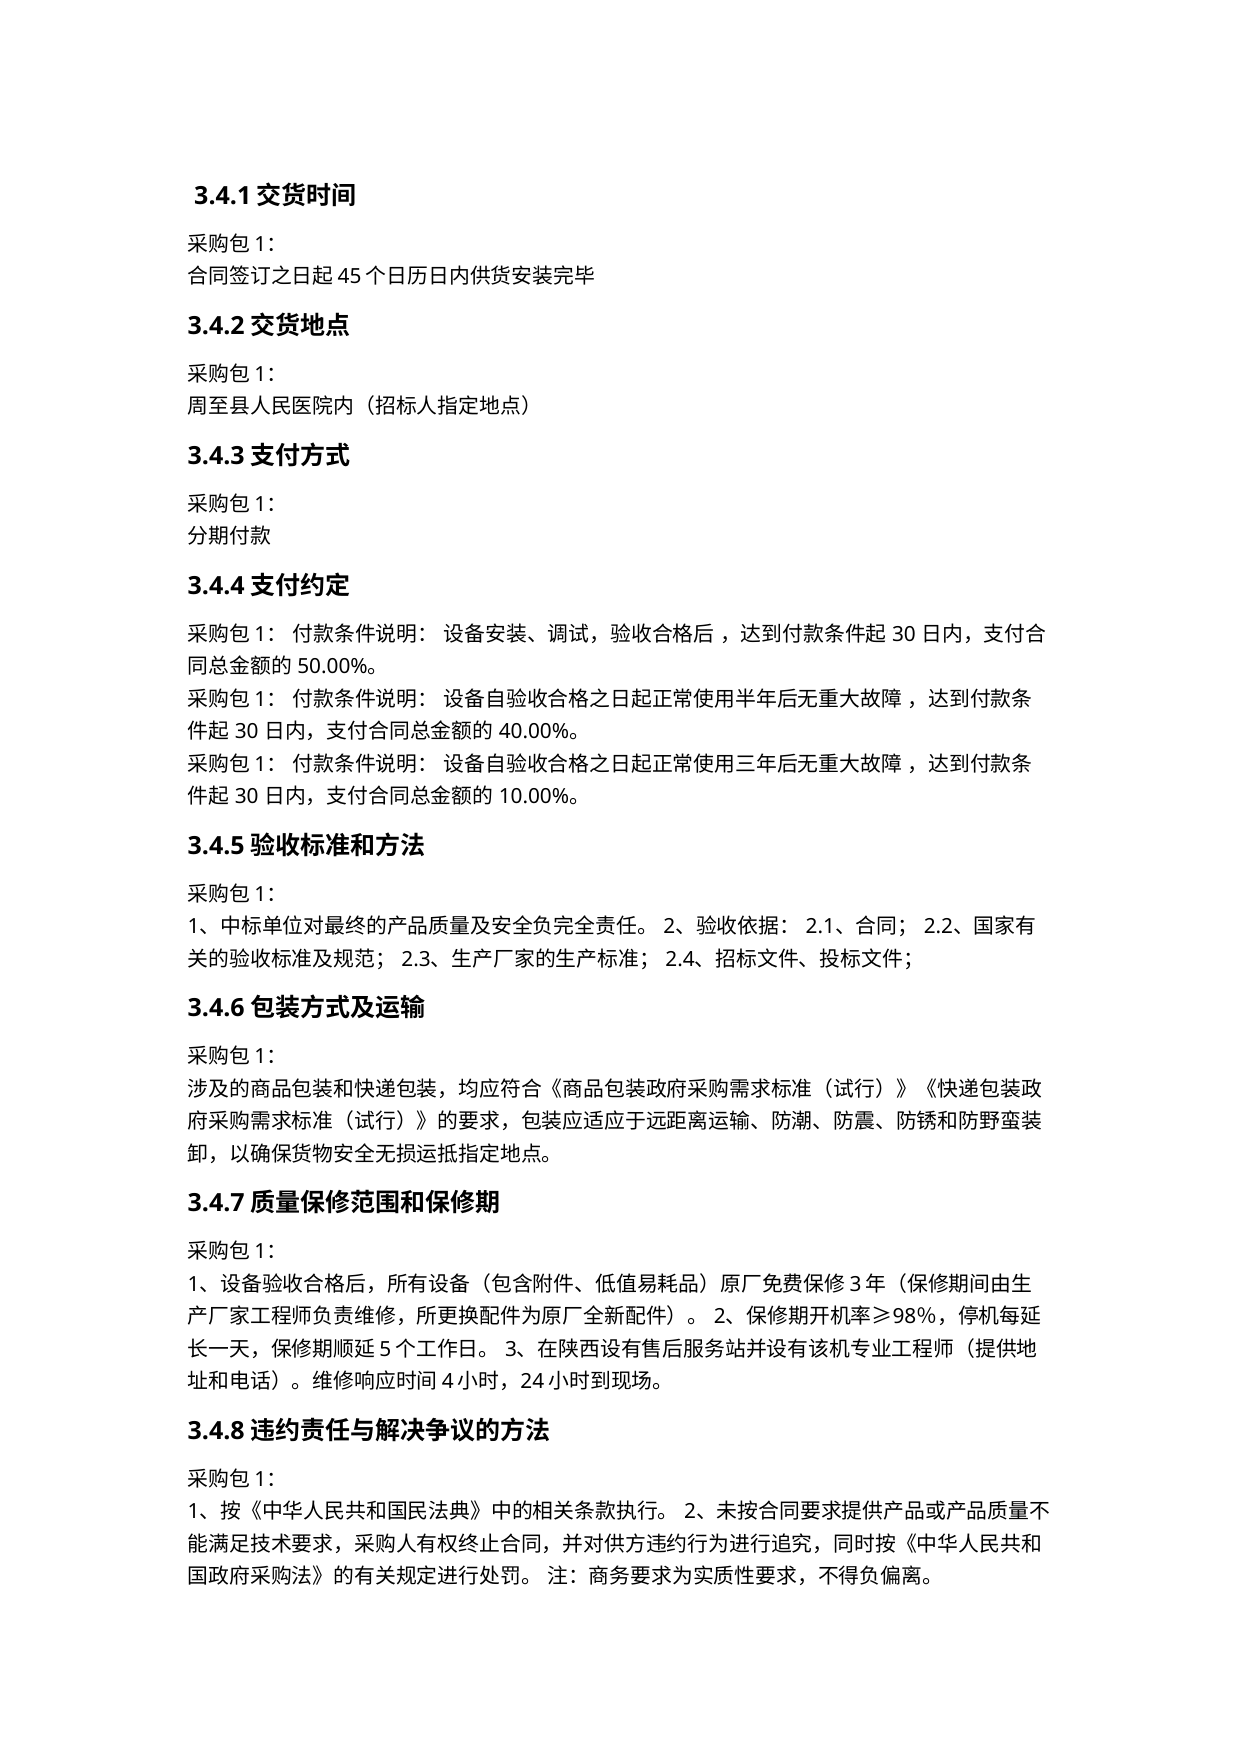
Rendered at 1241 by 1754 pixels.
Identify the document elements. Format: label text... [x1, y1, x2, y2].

text 采购包1： 付款条件说明： 设备安装、调试，验收合格后 ，达到付款条件起 30 日内，支付合同总金额的 50.00%。 [187, 617, 1053, 682]
text 采购包1： [187, 487, 1053, 519]
text 3.4.3支付方式 [187, 422, 1053, 487]
text 1、按《中华人民共和国民法典》中的相关条款执行。 2、未按合同要求提供产品或产品质量不能满足技术要求，采购人有权终止合同，并对供方违约行为进行追究，同时按《中华人民共和国政府采购法》的有关规定进行处罚。 注：商务要求为实质性要求，不得负偏离。 [187, 1494, 1053, 1592]
text 1、设备验收合格后，所有设备（包含附件、低值易耗品）原厂免费保修3年（保修期间由生产厂家工程师负责维修，所更换配件为原厂全新配件）。 2、保修期开机率≥98％，停机每延长一天，保修期顺延5个工作日。 3、在陕西设有售后服务站并设有该机专业工程师（提供地址和电话）。维修响应时间4小时，24小时到现场。 [187, 1267, 1053, 1397]
text 采购包1： [187, 1462, 1053, 1494]
text 采购包1： [187, 357, 1053, 389]
text 3.4.6包装方式及运输 [187, 974, 1053, 1039]
text 合同签订之日起45个日历日内供货安装完毕 [187, 259, 1053, 292]
text 分期付款 [187, 519, 1053, 552]
text 3.4.7质量保修范围和保修期 [187, 1169, 1053, 1234]
text 采购包1： [187, 1039, 1053, 1072]
text 采购包1： 付款条件说明： 设备自验收合格之日起正常使用半年后无重大故障 ，达到付款条件起 30 日内，支付合同总金额的 40.00%。 [187, 682, 1053, 747]
text 采购包1： [187, 877, 1053, 909]
text 采购包1： 付款条件说明： 设备自验收合格之日起正常使用三年后无重大故障 ，达到付款条件起 30 日内，支付合同总金额的 10.00%。 [187, 747, 1053, 812]
text 采购包1： [187, 227, 1053, 259]
text 3.4.2交货地点 [187, 292, 1053, 357]
text 3.4.4支付约定 [187, 552, 1053, 617]
text 周至县人民医院内（招标人指定地点） [187, 389, 1053, 422]
text 1、中标单位对最终的产品质量及安全负完全责任。 2、验收依据： 2.1、合同； 2.2、国家有关的验收标准及规范； 2.3、生产厂家的生产标准； 2.4、招标文件、投标文件； [187, 909, 1053, 974]
text 3.4.5验收标准和方法 [187, 812, 1053, 877]
text 3.4.8违约责任与解决争议的方法 [187, 1397, 1053, 1462]
text 涉及的商品包装和快递包装，均应符合《商品包装政府采购需求标准（试行）》《快递包装政府采购需求标准（试行）》的要求，包装应适应于远距离运输、防潮、防震、防锈和防野蛮装卸，以确保货物安全无损运抵指定地点。 [187, 1072, 1053, 1169]
text 3.4.1交货时间 [187, 162, 1053, 227]
text 采购包1： [187, 1234, 1053, 1267]
